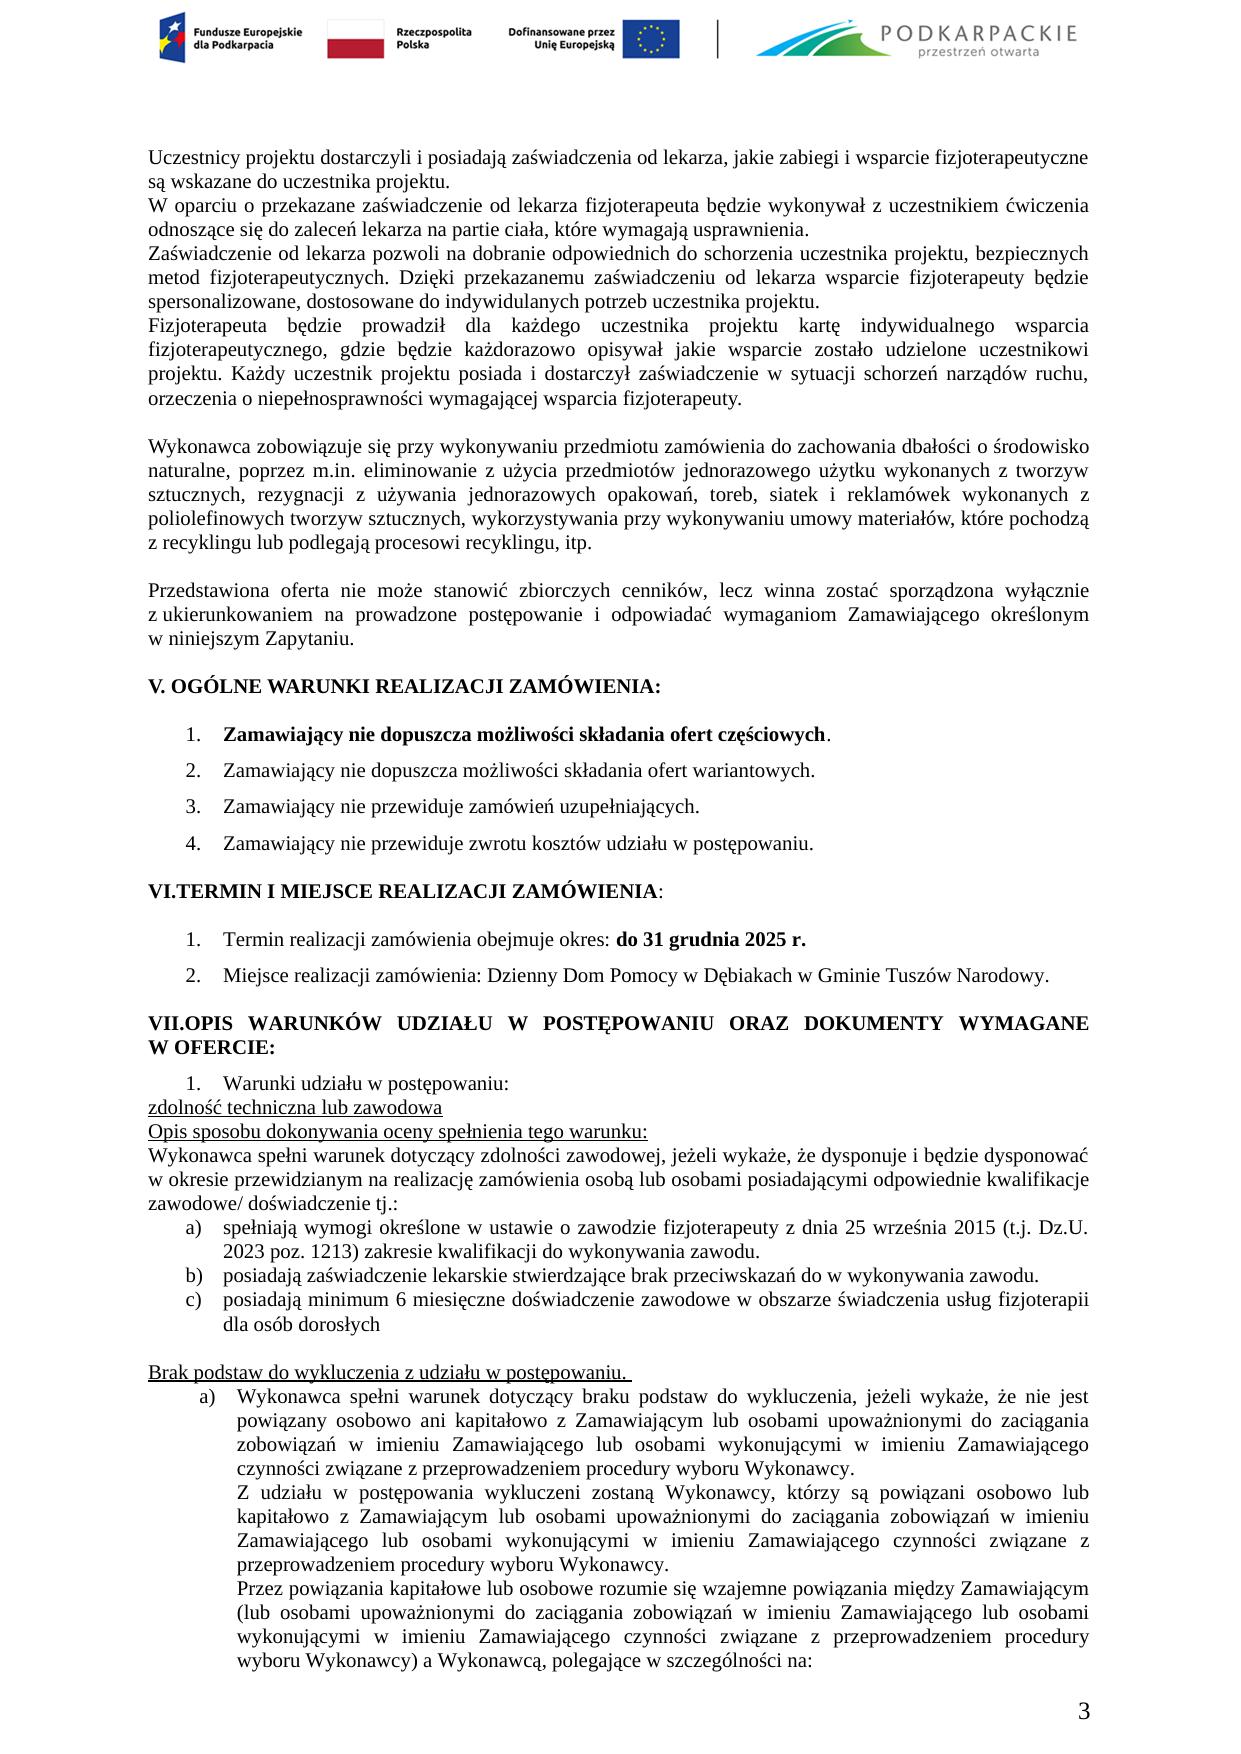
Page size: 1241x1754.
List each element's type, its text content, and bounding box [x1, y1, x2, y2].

list Termin realizacji zamówienia obejmuje okres: do 31 grudnia 2025 r. [185, 927, 1090, 951]
text V. OGÓLNE WARUNKI REALIZACJI ZAMÓWIENIA: [148, 674, 1090, 698]
picture [147, 0, 1088, 77]
text Brak podstaw do wykluczenia z udziału w postępowaniu. [148, 1359, 1090, 1384]
text Przedstawiona oferta nie może stanowić zbiorczych cenników, lecz winna zostać sporządzona wyłącznie z ukierunkowaniem na prowadzone postępowanie i odpowiadać wymaganiom Zamawiającego określonym w niniejszym Zapytaniu. [148, 578, 1090, 650]
text Wykonawca zobowiązuje się przy wykonywaniu przedmiotu zamówienia do zachowania dbałości o środowisko naturalne, poprzez m.in. eliminowanie z użycia przedmiotów jednorazowego użytku wykonanych z tworzyw sztucznych, rezygnacji z używania jednorazowych opakowań, toreb, siatek i reklamówek wykonanych z poliolefinowych tworzyw sztucznych, wykorzystywania przy wykonywaniu umowy materiałów, które pochodzą z recyklingu lub podlegają procesowi recyklingu, itp. [148, 433, 1090, 554]
text Uczestnicy projektu dostarczyli i posiadają zaświadczenia od lekarza, jakie zabiegi i wsparcie fizjoterapeutyczne są wskazane do uczestnika projektu. [148, 145, 1090, 193]
list Wykonawca spełni warunek dotyczący braku podstaw do wykluczenia, jeżeli wykaże, że nie jest powiązany osobowo ani kapitałowo z Zamawiającym lub osobami upoważnionymi do zaciągania zobowiązań w imieniu Zamawiającego lub osobami wykonującymi w imieniu Zamawiającego czynności związane z przeprowadzeniem procedury wyboru Wykonawcy. [199, 1384, 1090, 1480]
text zdolność techniczna lub zawodowa [148, 1095, 1090, 1119]
text Fizjoterapeuta będzie prowadził dla każdego uczestnika projektu kartę indywidualnego wsparcia fizjoterapeutycznego, gdzie będzie każdorazowo opisywał jakie wsparcie zostało udzielone uczestnikowi projektu. Każdy uczestnik projektu posiada i dostarczył zaświadczenie w sytuacji schorzeń narządów ruchu, orzeczenia o niepełnosprawności wymagającej wsparcia fizjoterapeuty. [148, 313, 1090, 409]
list posiadają minimum 6 miesięczne doświadczenie zawodowe w obszarze świadczenia usług fizjoterapii dla osób dorosłych [185, 1287, 1090, 1336]
text Zaświadczenie od lekarza pozwoli na dobranie odpowiednich do schorzenia uczestnika projektu, bezpiecznych metod fizjoterapeutycznych. Dzięki przekazanemu zaświadczeniu od lekarza wsparcie fizjoterapeuty będzie spersonalizowane, dostosowane do indywidulanych potrzeb uczestnika projektu. [148, 241, 1090, 313]
list Zamawiający nie dopuszcza możliwości składania ofert częściowych. [185, 722, 1090, 746]
text Z udziału w postępowania wykluczeni zostaną Wykonawcy, którzy są powiązani osobowo lub kapitałowo z Zamawiającym lub osobami upoważnionymi do zaciągania zobowiązań w imieniu Zamawiającego lub osobami wykonującymi w imieniu Zamawiającego czynności związane z przeprowadzeniem procedury wyboru Wykonawcy. [237, 1480, 1090, 1576]
text VI.TERMIN I MIEJSCE REALIZACJI ZAMÓWIENIA: [148, 878, 1090, 903]
text Wykonawca spełni warunek dotyczący zdolności zawodowej, jeżeli wykaże, że dysponuje i będzie dysponować w okresie przewidzianym na realizację zamówienia osobą lub osobami posiadającymi odpowiednie kwalifikacje zawodowe/ doświadczenie tj.: [148, 1143, 1090, 1215]
list spełniają wymogi określone w ustawie o zawodzie fizjoterapeuty z dnia 25 września 2015 (t.j. Dz.U. 2023 poz. 1213) zakresie kwalifikacji do wykonywania zawodu. [185, 1215, 1090, 1263]
list posiadają zaświadczenie lekarskie stwierdzające brak przeciwskazań do w wykonywania zawodu. [185, 1263, 1090, 1287]
list Zamawiający nie przewiduje zwrotu kosztów udziału w postępowaniu. [185, 830, 1090, 854]
text W oparciu o przekazane zaświadczenie od lekarza fizjoterapeuta będzie wykonywał z uczestnikiem ćwiczenia odnoszące się do zaleceń lekarza na partie ciała, które wymagają usprawnienia. [148, 193, 1090, 241]
text Przez powiązania kapitałowe lub osobowe rozumie się wzajemne powiązania między Zamawiającym (lub osobami upoważnionymi do zaciągania zobowiązań w imieniu Zamawiającego lub osobami wykonującymi w imieniu Zamawiającego czynności związane z przeprowadzeniem procedury wyboru Wykonawcy) a Wykonawcą, polegające w szczególności na: [237, 1576, 1090, 1672]
text VII.OPIS WARUNKÓW UDZIAŁU W POSTĘPOWANIU ORAZ DOKUMENTY WYMAGANE W OFERCIE: [148, 1011, 1090, 1059]
list Warunki udziału w postępowaniu: [185, 1071, 1090, 1095]
list Zamawiający nie dopuszcza możliwości składania ofert wariantowych. [185, 758, 1090, 782]
list Miejsce realizacji zamówienia: Dzienny Dom Pomocy w Dębiakach w Gminie Tuszów Narodowy. [185, 963, 1090, 987]
text Opis sposobu dokonywania oceny spełnienia tego warunku: [148, 1119, 1090, 1143]
list Zamawiający nie przewiduje zamówień uzupełniających. [185, 794, 1090, 818]
